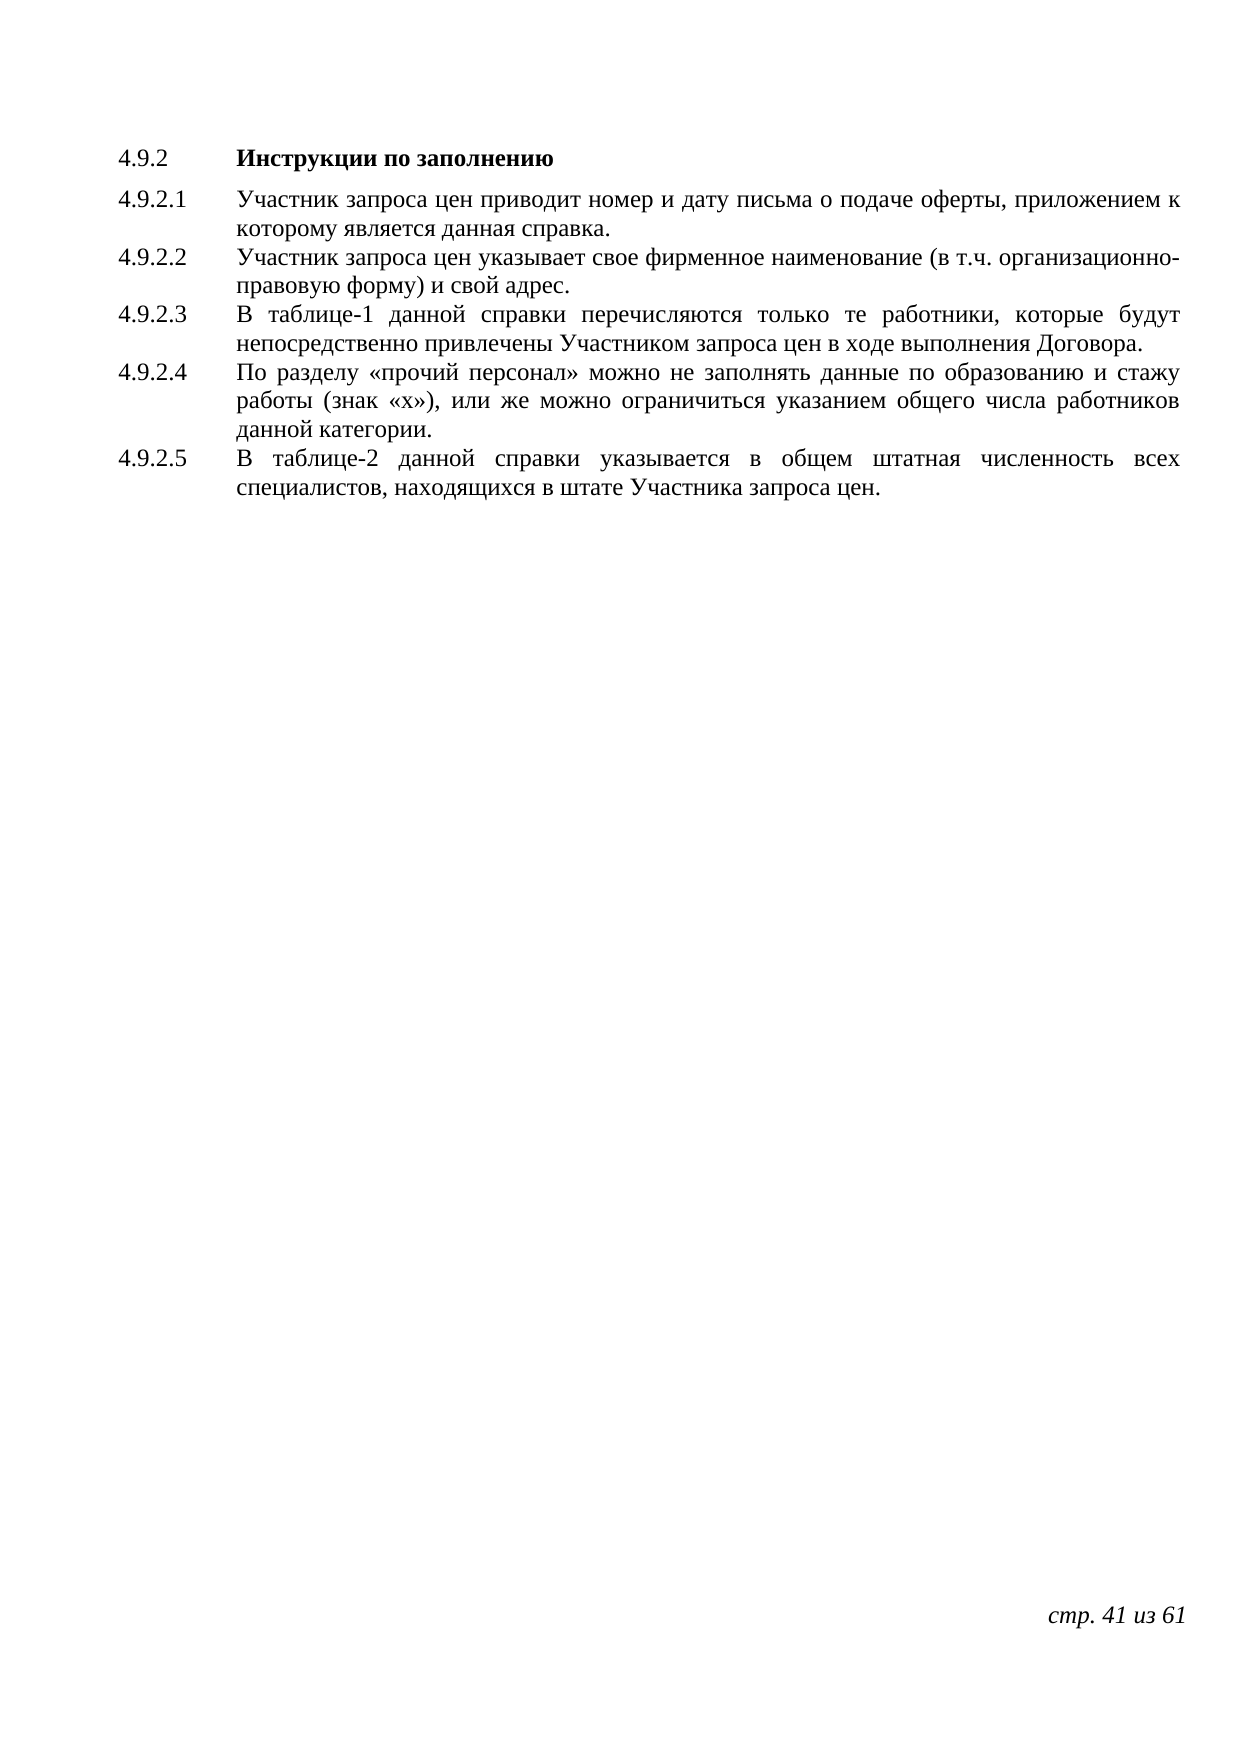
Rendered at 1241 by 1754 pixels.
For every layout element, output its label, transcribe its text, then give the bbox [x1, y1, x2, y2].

text В таблице-2 данной справки указывается в общем штатная численность всех специалистов, находящихся в штате Участника запроса цен. [118, 443, 1181, 501]
text По разделу «прочий персонал» можно не заполнять данные по образованию и стажу работы (знак «х»), или же можно ограничиться указанием общего числа работников данной категории. [118, 357, 1181, 443]
text Участник запроса цен приводит номер и дату письма о подаче оферты, приложением к которому является данная справка. [118, 184, 1181, 242]
text Инструкции по заполнению [118, 143, 1181, 172]
text В таблице-1 данной справки перечисляются только те работники, которые будут непосредственно привлечены Участником запроса цен в ходе выполнения Договора. [118, 299, 1181, 357]
text Участник запроса цен указывает свое фирменное наименование (в т.ч. организационно-правовую форму) и свой адрес. [118, 242, 1181, 299]
